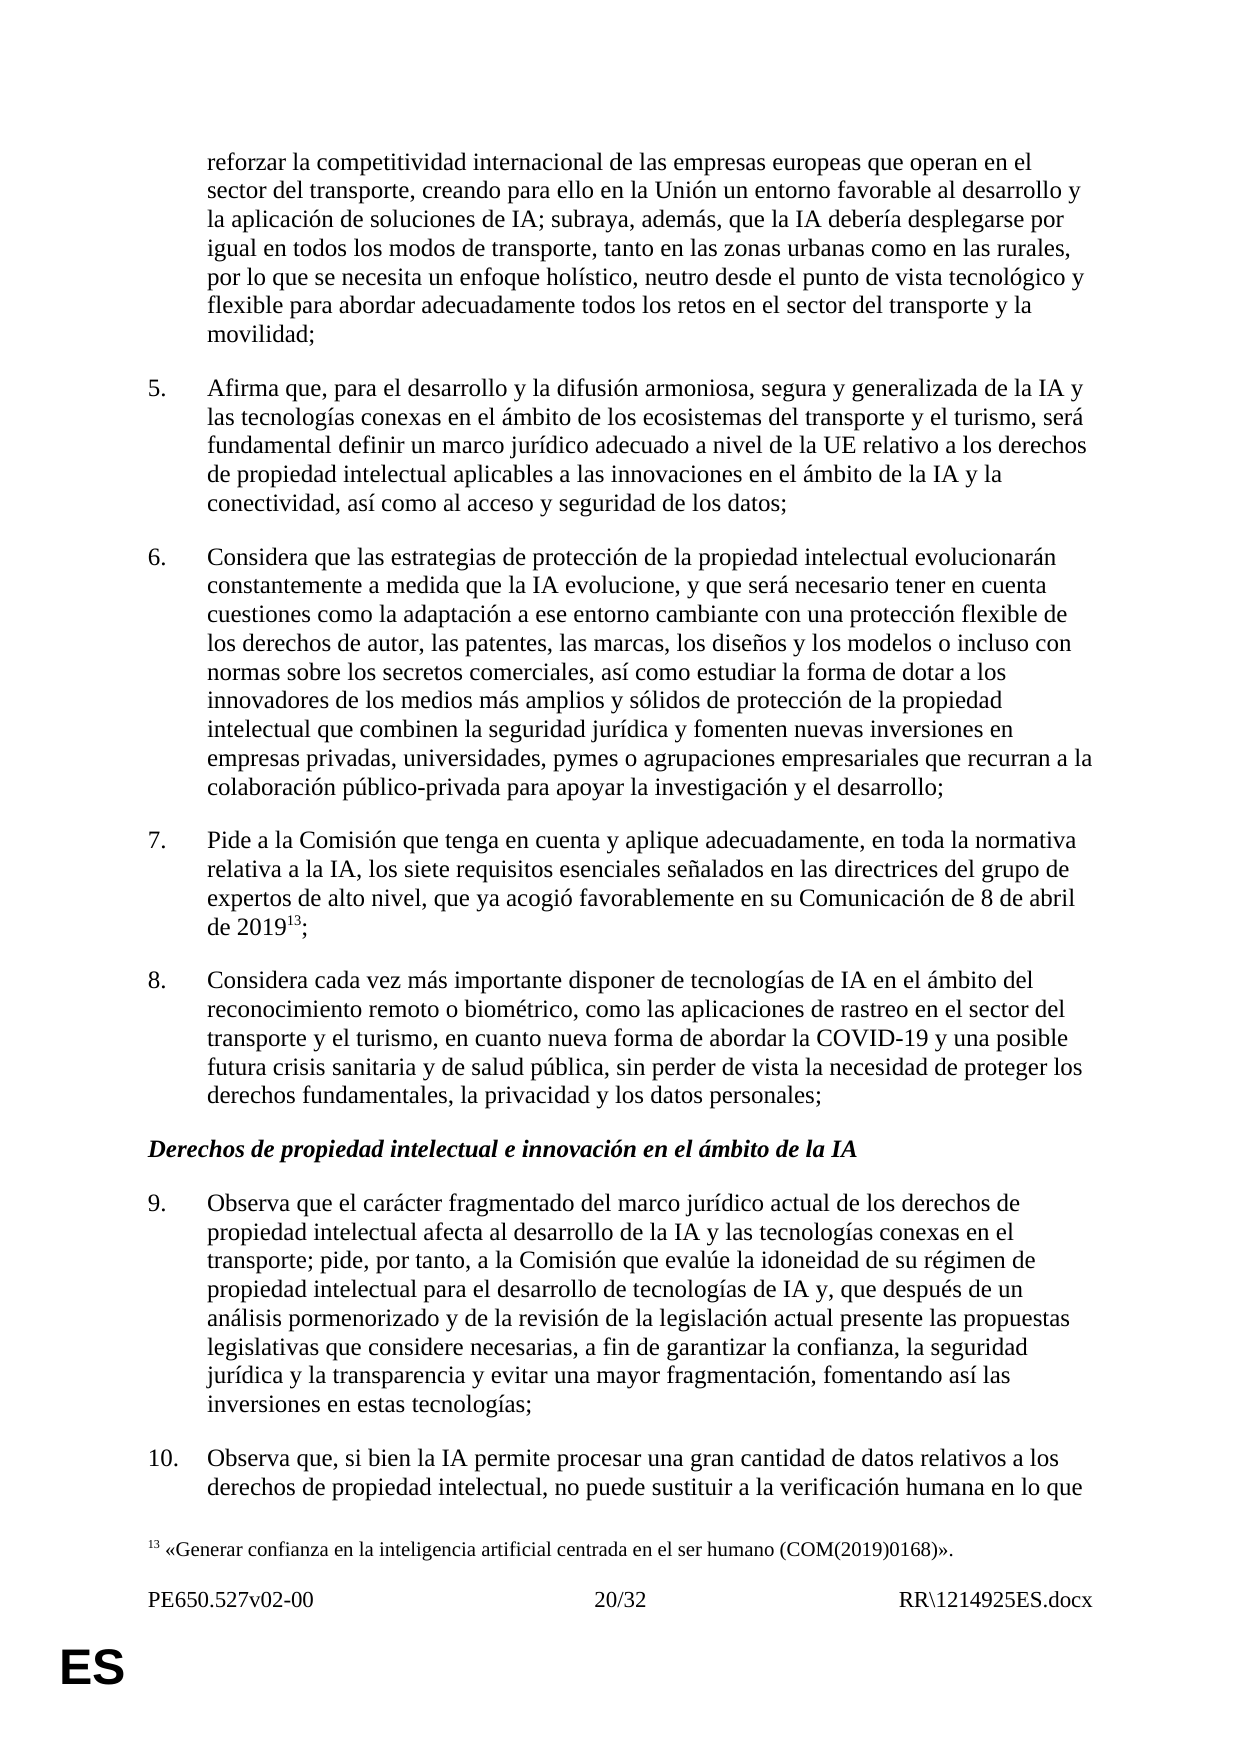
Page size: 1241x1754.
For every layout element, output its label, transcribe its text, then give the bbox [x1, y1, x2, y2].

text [148, 147, 1092, 348]
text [148, 1443, 1092, 1501]
text 8. Considera cada vez más importante disponer de tecnologías de IA en el ámbito del reconocimiento remoto o biométrico, como las aplicaciones de rastreo en el sector del transporte y el turismo, en cuanto nueva forma de abordar la COVID-19 y una posible futura crisis sanitaria y de salud pública, sin perder de vista la necesidad de proteger los derechos fundamentales, la privacidad y los datos personales; [148, 966, 1092, 1109]
text 5. Afirma que, para el desarrollo y la difusión armoniosa, segura y generalizada de la IA y las tecnologías conexas en el ámbito de los ecosistemas del transporte y el turismo, será fundamental definir un marco jurídico adecuado a nivel de la UE relativo a los derechos de propiedad intelectual aplicables a las innovaciones en el ámbito de la IA y la conectividad, así como al acceso y seguridad de los datos; [148, 373, 1092, 517]
text Derechos de propiedad intelectual e innovación en el ámbito de la IA [148, 1134, 1092, 1163]
text 9. Observa que el carácter fragmentado del marco jurídico actual de los derechos de propiedad intelectual afecta al desarrollo de la IA y las tecnologías conexas en el transporte; pide, por tanto, a la Comisión que evalúe la idoneidad de su régimen de propiedad intelectual para el desarrollo de tecnologías de IA y, que después de un análisis pormenorizado y de la revisión de la legislación actual presente las propuestas legislativas que considere necesarias, a fin de garantizar la confianza, la seguridad jurídica y la transparencia y evitar una mayor fragmentación, fomentando así las inversiones en estas tecnologías; [148, 1188, 1092, 1418]
text 7. Pide a la Comisión que tenga en cuenta y aplique adecuadamente, en toda la normativa relativa a la IA, los siete requisitos esenciales señalados en las directrices del grupo de expertos de alto nivel, que ya acogió favorablemente en su Comunicación de 8 de abril de 2019; [148, 826, 1092, 941]
text 6. Considera que las estrategias de protección de la propiedad intelectual evolucionarán constantemente a medida que la IA evolucione, y que será necesario tener en cuenta cuestiones como la adaptación a ese entorno cambiante con una protección flexible de los derechos de autor, las patentes, las marcas, los diseños y los modelos o incluso con normas sobre los secretos comerciales, así como estudiar la forma de dotar a los innovadores de los medios más amplios y sólidos de protección de la propiedad intelectual que combinen la seguridad jurídica y fomenten nuevas inversiones en empresas privadas, universidades, pymes o agrupaciones empresariales que recurran a la colaboración público-privada para apoyar la investigación y el desarrollo; [148, 542, 1092, 801]
